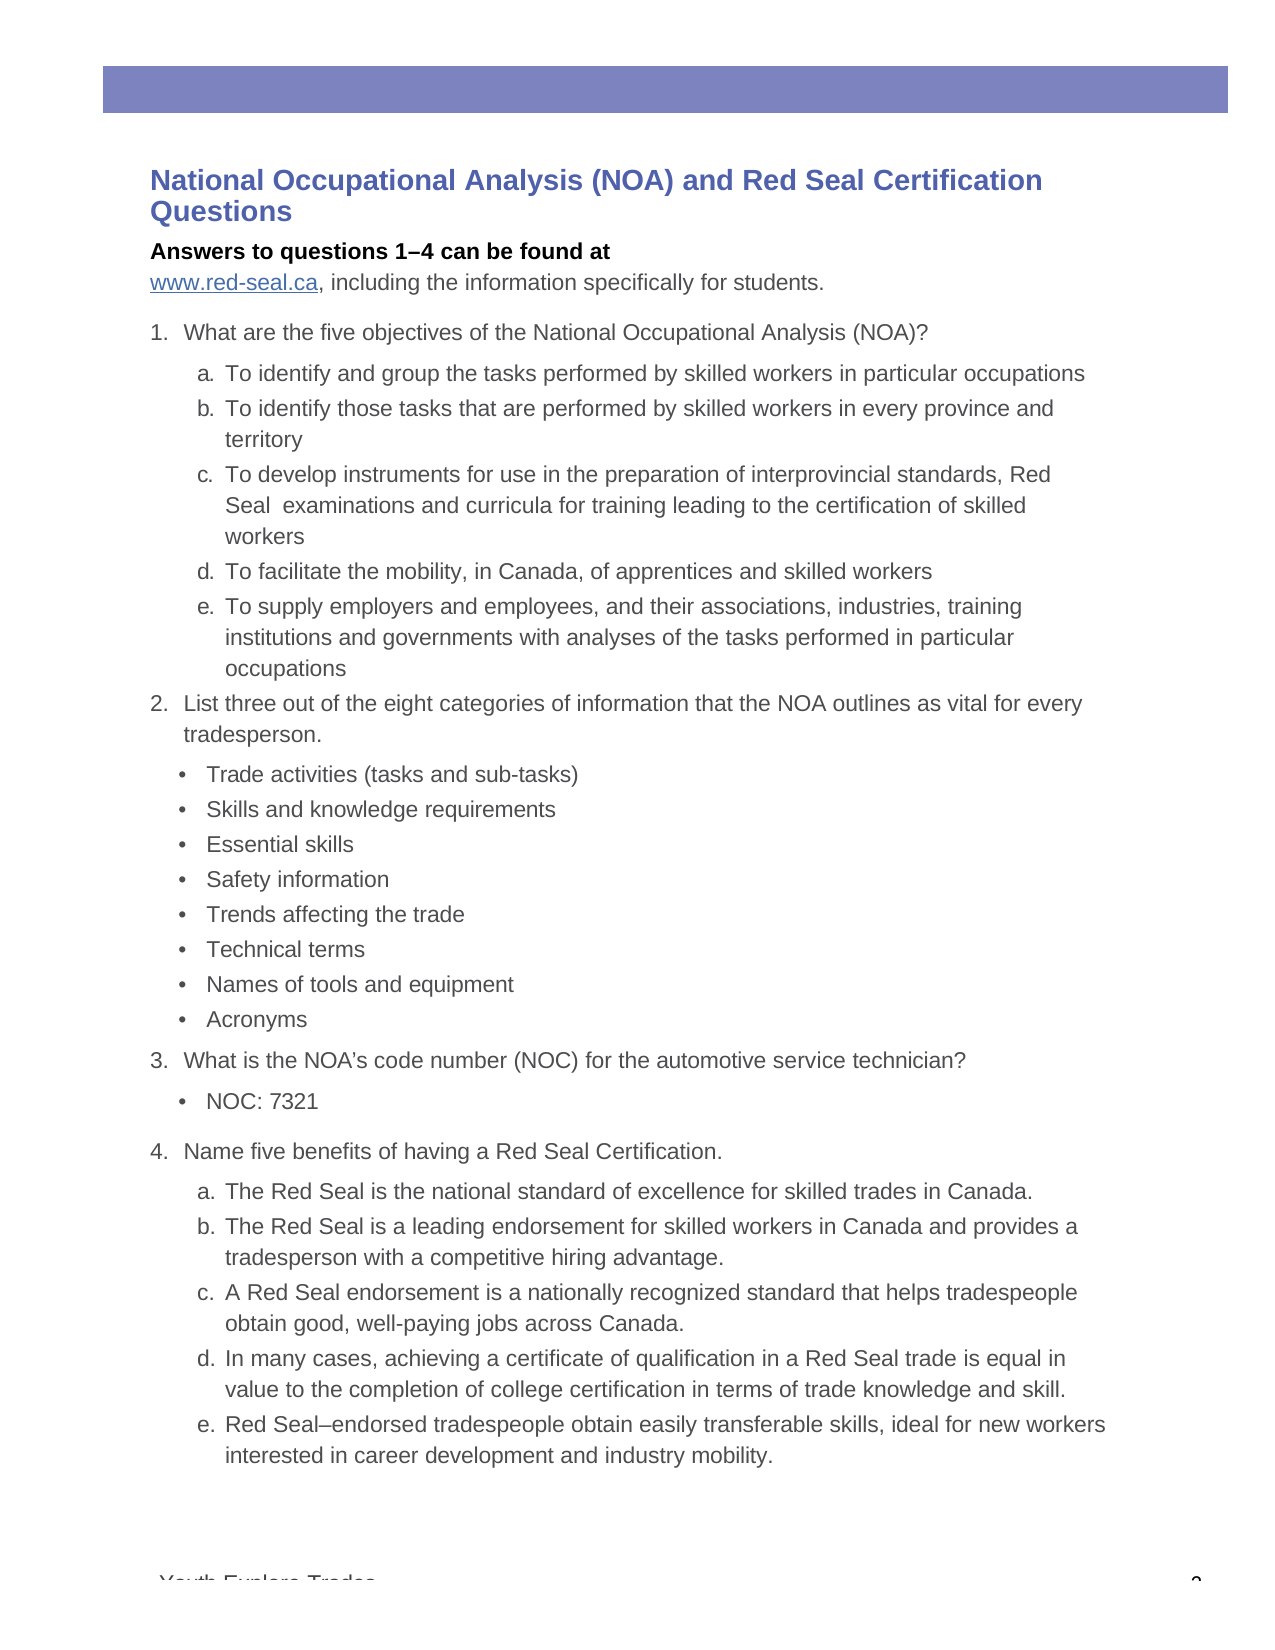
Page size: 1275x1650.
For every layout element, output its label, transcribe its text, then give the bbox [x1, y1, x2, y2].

list The Red Seal is the national standard of excellence for skilled trades in Canada. [197, 1178, 1239, 1205]
list List three out of the eight categories of information that the NOA outlines as vital for every tradesperson. [150, 690, 1087, 747]
list To identify and group the tasks performed by skilled workers in particular occupations [197, 360, 1239, 386]
list What is the NOA’s code number (NOC) for the automotive service technician? [150, 1047, 1239, 1073]
list Name five benefits of having a Red Seal Certification. [150, 1138, 1239, 1164]
list Acronyms [178, 1006, 1239, 1033]
list Safety information [178, 866, 1239, 893]
subtitle National Occupational Analysis (NOA) and Red Seal Certification Questions [150, 165, 1111, 227]
list Essential skills [178, 831, 1239, 858]
list To supply employers and employees, and their associations, industries, training institutions and governments with analyses of the tasks performed in particular occupations [197, 593, 1027, 681]
list To facilitate the mobility, in Canada, of apprentices and skilled workers [197, 558, 1239, 584]
subtitle Answers to questions 1–4 can be found at [150, 238, 1239, 264]
list Trends affecting the trade [178, 901, 1239, 928]
text • NOC: 7321 [178, 1088, 1239, 1114]
list To identify those tasks that are performed by skilled workers in every province and territory [197, 395, 1057, 452]
text www.red-seal.ca, including the information specifically for students. [150, 269, 1239, 296]
list Technical terms [178, 936, 1239, 963]
list To develop instruments for use in the preparation of interprovincial standards, Red Seal examinations and curricula for training leading to the certification of skilled workers [197, 461, 1102, 549]
list The Red Seal is a leading endorsement for skilled workers in Canada and provides a tradesperson with a competitive hiring advantage. [197, 1213, 1080, 1271]
list In many cases, achieving a certificate of qualification in a Red Seal trade is equal in value to the completion of college certification in terms of trade knowledge and skill. [197, 1345, 1071, 1403]
list Names of tools and equipment [178, 971, 1239, 998]
list Red Seal–endorsed tradespeople obtain easily transferable skills, ideal for new workers interested in career development and industry mobility. [197, 1411, 1111, 1468]
list What are the five objectives of the National Occupational Analysis (NOA)? [150, 319, 1239, 346]
list Skills and knowledge requirements [178, 796, 1239, 823]
list A Red Seal endorsement is a nationally recognized standard that helps tradespeople obtain good, well-paying jobs across Canada. [197, 1279, 1080, 1337]
list Trade activities (tasks and sub-tasks) [178, 761, 1239, 788]
